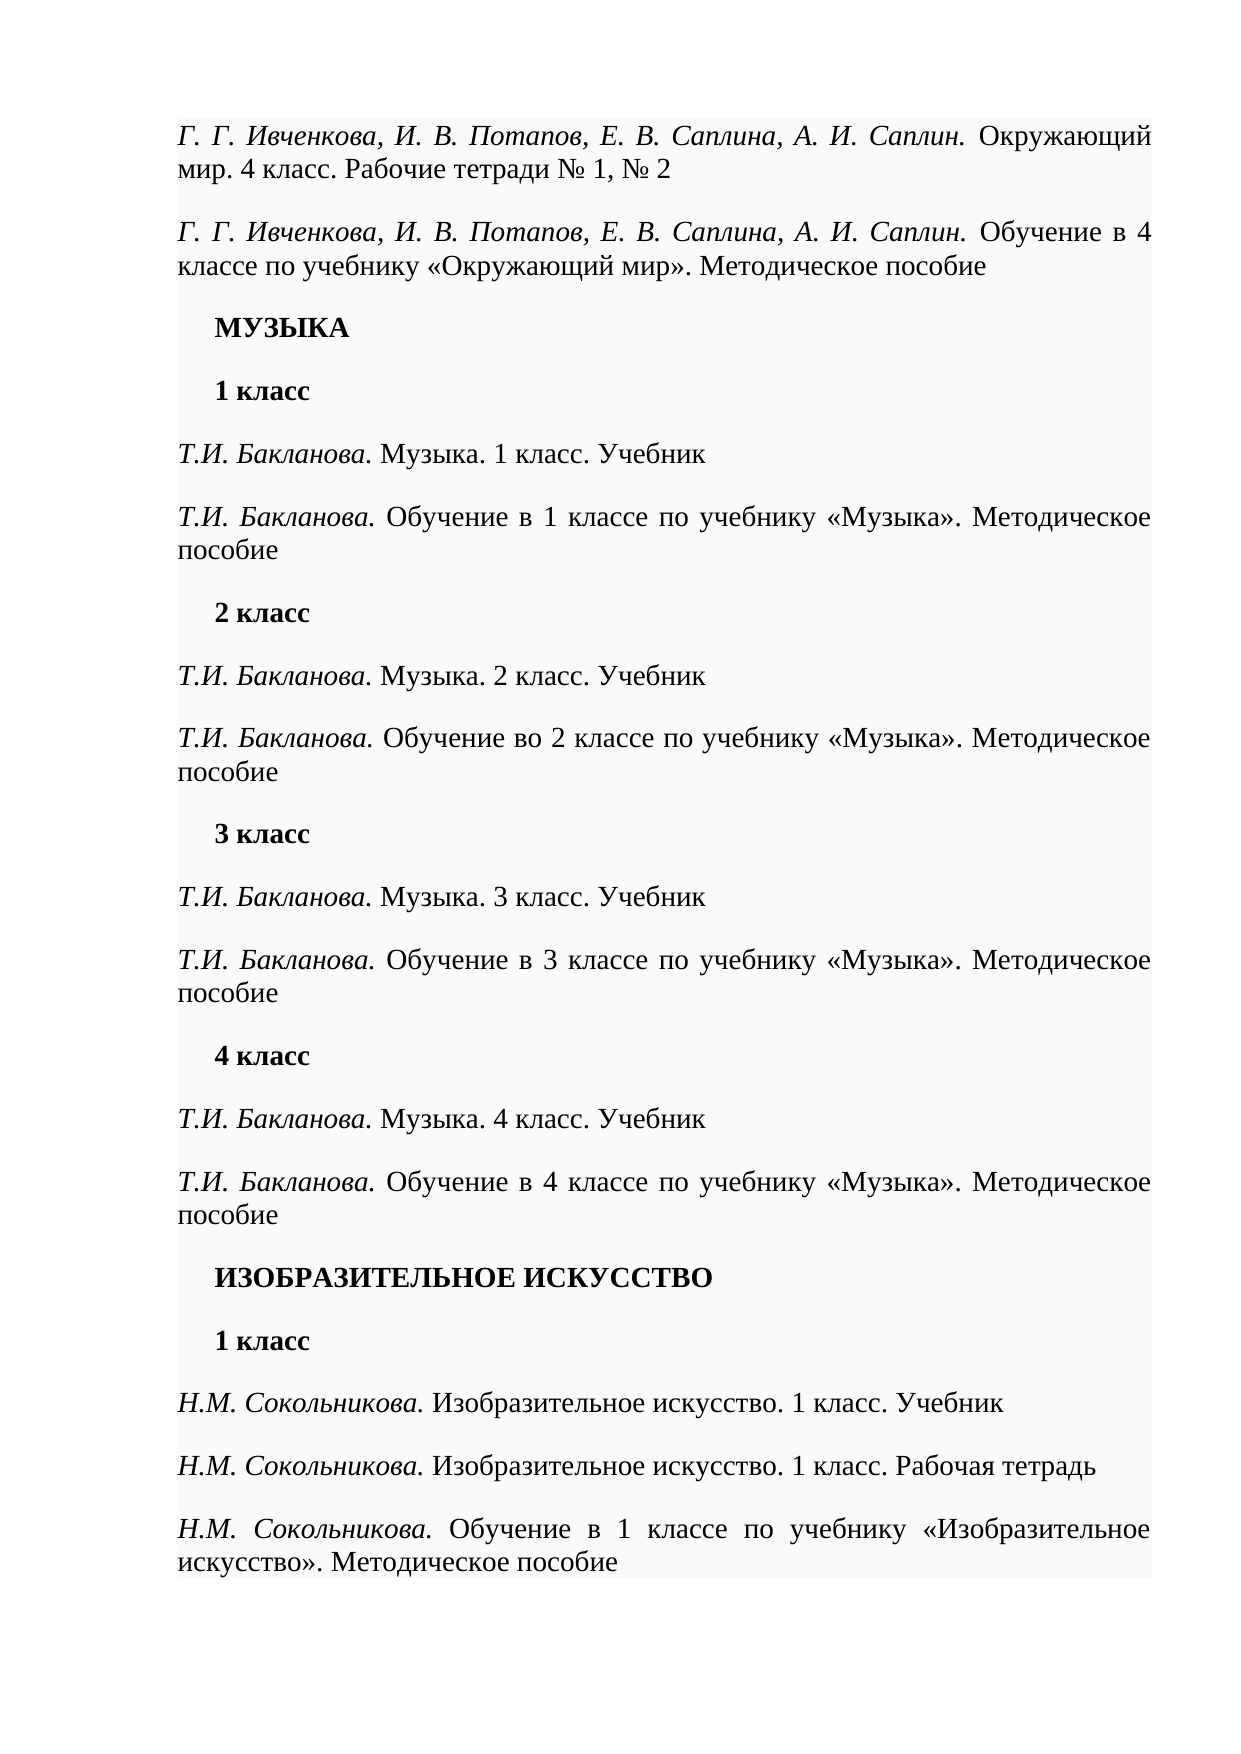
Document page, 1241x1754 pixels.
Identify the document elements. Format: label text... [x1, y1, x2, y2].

text Г. Г. Ивченкова, И. В. Потапов, Е. В. Саплина, А. И. Саплин. Обучение в 4 классе по учебнику «Окружающий мир». Методическое пособие [177, 214, 1152, 281]
text Н.М. Сокольникова. Изобразительное искусство. 1 класс. Рабочая тетрадь [177, 1448, 1152, 1482]
text Т.И. Бакланова. Музыка. 1 класс. Учебник [177, 436, 1152, 469]
text Т.И. Бакланова. Обучение во 2 классе по учебнику «Музыка». Методическое пособие [177, 720, 1152, 787]
text 4 класс [177, 1038, 1152, 1072]
text Т.И. Бакланова. Обучение в 3 классе по учебнику «Музыка». Методическое пособие [177, 942, 1152, 1009]
text Т.И. Бакланова. Обучение в 1 классе по учебнику «Музыка». Методическое пособие [177, 499, 1152, 566]
text Н.М. Сокольникова. Обучение в 1 классе по учебнику «Изобразительное искусство». Методическое пособие [177, 1511, 1152, 1578]
text 3 класс [177, 817, 1152, 850]
text Т.И. Бакланова. Музыка. 3 класс. Учебник [177, 879, 1152, 913]
text ИЗОБРАЗИТЕЛЬНОЕ ИСКУССТВО [177, 1260, 1152, 1293]
text Т.И. Бакланова. Музыка. 4 класс. Учебник [177, 1101, 1152, 1134]
text Г. Г. Ивченкова, И. В. Потапов, Е. В. Саплина, А. И. Саплин. Окружающий мир. 4 класс. Рабочие тетради № 1, № 2 [177, 118, 1152, 185]
text Т.И. Бакланова. Обучение в 4 классе по учебнику «Музыка». Методическое пособие [177, 1164, 1152, 1231]
text МУЗЫКА [177, 311, 1152, 344]
text 2 класс [177, 595, 1152, 628]
text 1 класс [177, 373, 1152, 407]
text 1 класс [177, 1323, 1152, 1356]
text Н.М. Сокольникова. Изобразительное искусство. 1 класс. Учебник [177, 1385, 1152, 1419]
text Т.И. Бакланова. Музыка. 2 класс. Учебник [177, 658, 1152, 691]
